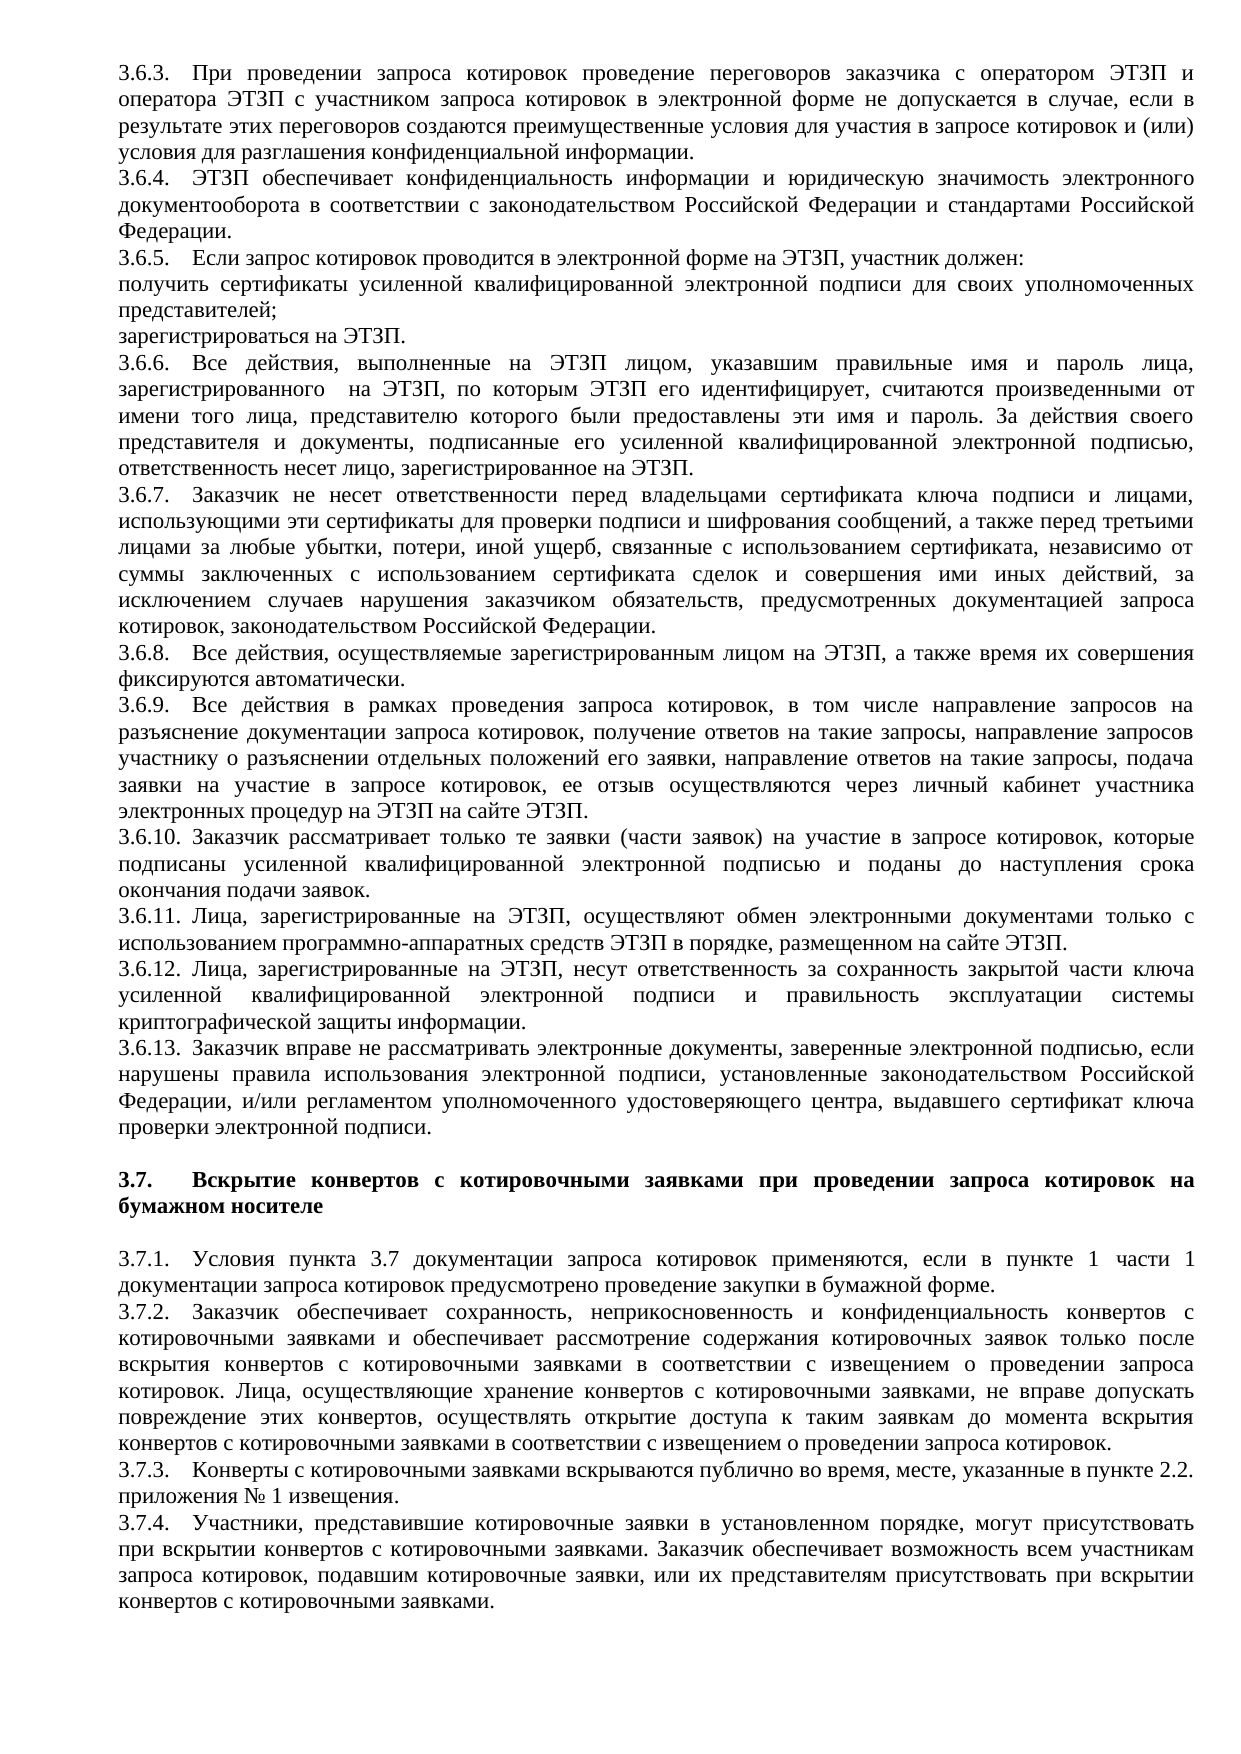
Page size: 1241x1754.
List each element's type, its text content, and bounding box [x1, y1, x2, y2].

list Лица, зарегистрированные на ЭТЗП, осуществляют обмен электронными документами только с использованием программно-аппаратных средств ЭТЗП в порядке, размещенном на сайте ЭТЗП. [118, 902, 1196, 955]
list Лица, зарегистрированные на ЭТЗП, несут ответственность за сохранность закрытой части ключа усиленной квалифицированной электронной подписи и правильность эксплуатации системы криптографической защиты информации. [118, 955, 1196, 1034]
text зарегистрироваться на ЭТЗП. [118, 323, 1196, 349]
list Заказчик обеспечивает сохранность, неприкосновенность и конфиденциальность конвертов с котировочными заявками и обеспечивает рассмотрение содержания котировочных заявок только после вскрытия конвертов с котировочными заявками в соответствии с извещением о проведении запроса котировок. Лица, осуществляющие хранение конвертов с котировочными заявками, не вправе допускать повреждение этих конвертов, осуществлять открытие доступа к таким заявкам до момента вскрытия конвертов с котировочными заявками в соответствии с извещением о проведении запроса котировок. [118, 1298, 1196, 1456]
list ЭТЗП обеспечивает конфиденциальность информации и юридическую значимость электронного документооборота в соответствии с законодательством Российской Федерации и стандартами Российской Федерации. [118, 164, 1196, 243]
list Все действия в рамках проведения запроса котировок, в том числе направление запросов на разъяснение документации запроса котировок, получение ответов на такие запросы, направление запросов участнику о разъяснении отдельных положений его заявки, направление ответов на такие запросы, подача заявки на участие в запросе котировок, ее отзыв осуществляются через личный кабинет участника электронных процедур на ЭТЗП на сайте ЭТЗП. [118, 692, 1196, 823]
text получить сертификаты усиленной квалифицированной электронной подписи для своих уполномоченных представителей; [118, 270, 1196, 323]
list Все действия, осуществляемые зарегистрированным лицом на ЭТЗП, а также время их совершения фиксируются автоматически. [118, 639, 1196, 692]
list Участники, представившие котировочные заявки в установленном порядке, могут присутствовать при вскрытии конвертов с котировочными заявками. Заказчик обеспечивает возможность всем участникам запроса котировок, подавшим котировочные заявки, или их представителям присутствовать при вскрытии конвертов с котировочными заявками. [118, 1508, 1196, 1614]
list Вскрытие конвертов с котировочными заявками при проведении запроса котировок на бумажном носителе [118, 1166, 1196, 1219]
list Конверты с котировочными заявками вскрываются публично во время, месте, указанные в пункте 2.2. приложения № 1 извещения. [118, 1456, 1196, 1508]
list Заказчик не несет ответственности перед владельцами сертификата ключа подписи и лицами, использующими эти сертификаты для проверки подписи и шифрования сообщений, а также перед третьими лицами за любые убытки, потери, иной ущерб, связанные с использованием сертификата, независимо от суммы заключенных с использованием сертификата сделок и совершения ими иных действий, за исключением случаев нарушения заказчиком обязательств, предусмотренных документацией запроса котировок, законодательством Российской Федерации. [118, 481, 1196, 639]
list Все действия, выполненные на ЭТЗП лицом, указавшим правильные имя и пароль лица, зарегистрированного на ЭТЗП, по которым ЭТЗП его идентифицирует, считаются произведенными от имени того лица, представителю которого были предоставлены эти имя и пароль. За действия своего представителя и документы, подписанные его усиленной квалифицированной электронной подписью, ответственность несет лицо, зарегистрированное на ЭТЗП. [118, 349, 1196, 481]
list Условия пункта 3.7 документации запроса котировок применяются, если в пункте 1 части 1 документации запроса котировок предусмотрено проведение закупки в бумажной форме. [118, 1245, 1196, 1298]
list Заказчик рассматривает только те заявки (части заявок) на участие в запросе котировок, которые подписаны усиленной квалифицированной электронной подписью и поданы до наступления срока окончания подачи заявок. [118, 823, 1196, 902]
list Заказчик вправе не рассматривать электронные документы, заверенные электронной подписью, если нарушены правила использования электронной подписи, установленные законодательством Российской Федерации, и/или регламентом уполномоченного удостоверяющего центра, выдавшего сертификат ключа проверки электронной подписи. [118, 1034, 1196, 1139]
list Если запрос котировок проводится в электронной форме на ЭТЗП, участник должен: [118, 243, 1196, 270]
list При проведении запроса котировок проведение переговоров заказчика с оператором ЭТЗП и оператора ЭТЗП с участником запроса котировок в электронной форме не допускается в случае, если в результате этих переговоров создаются преимущественные условия для участия в запросе котировок и (или) условия для разглашения конфиденциальной информации. [118, 59, 1196, 164]
